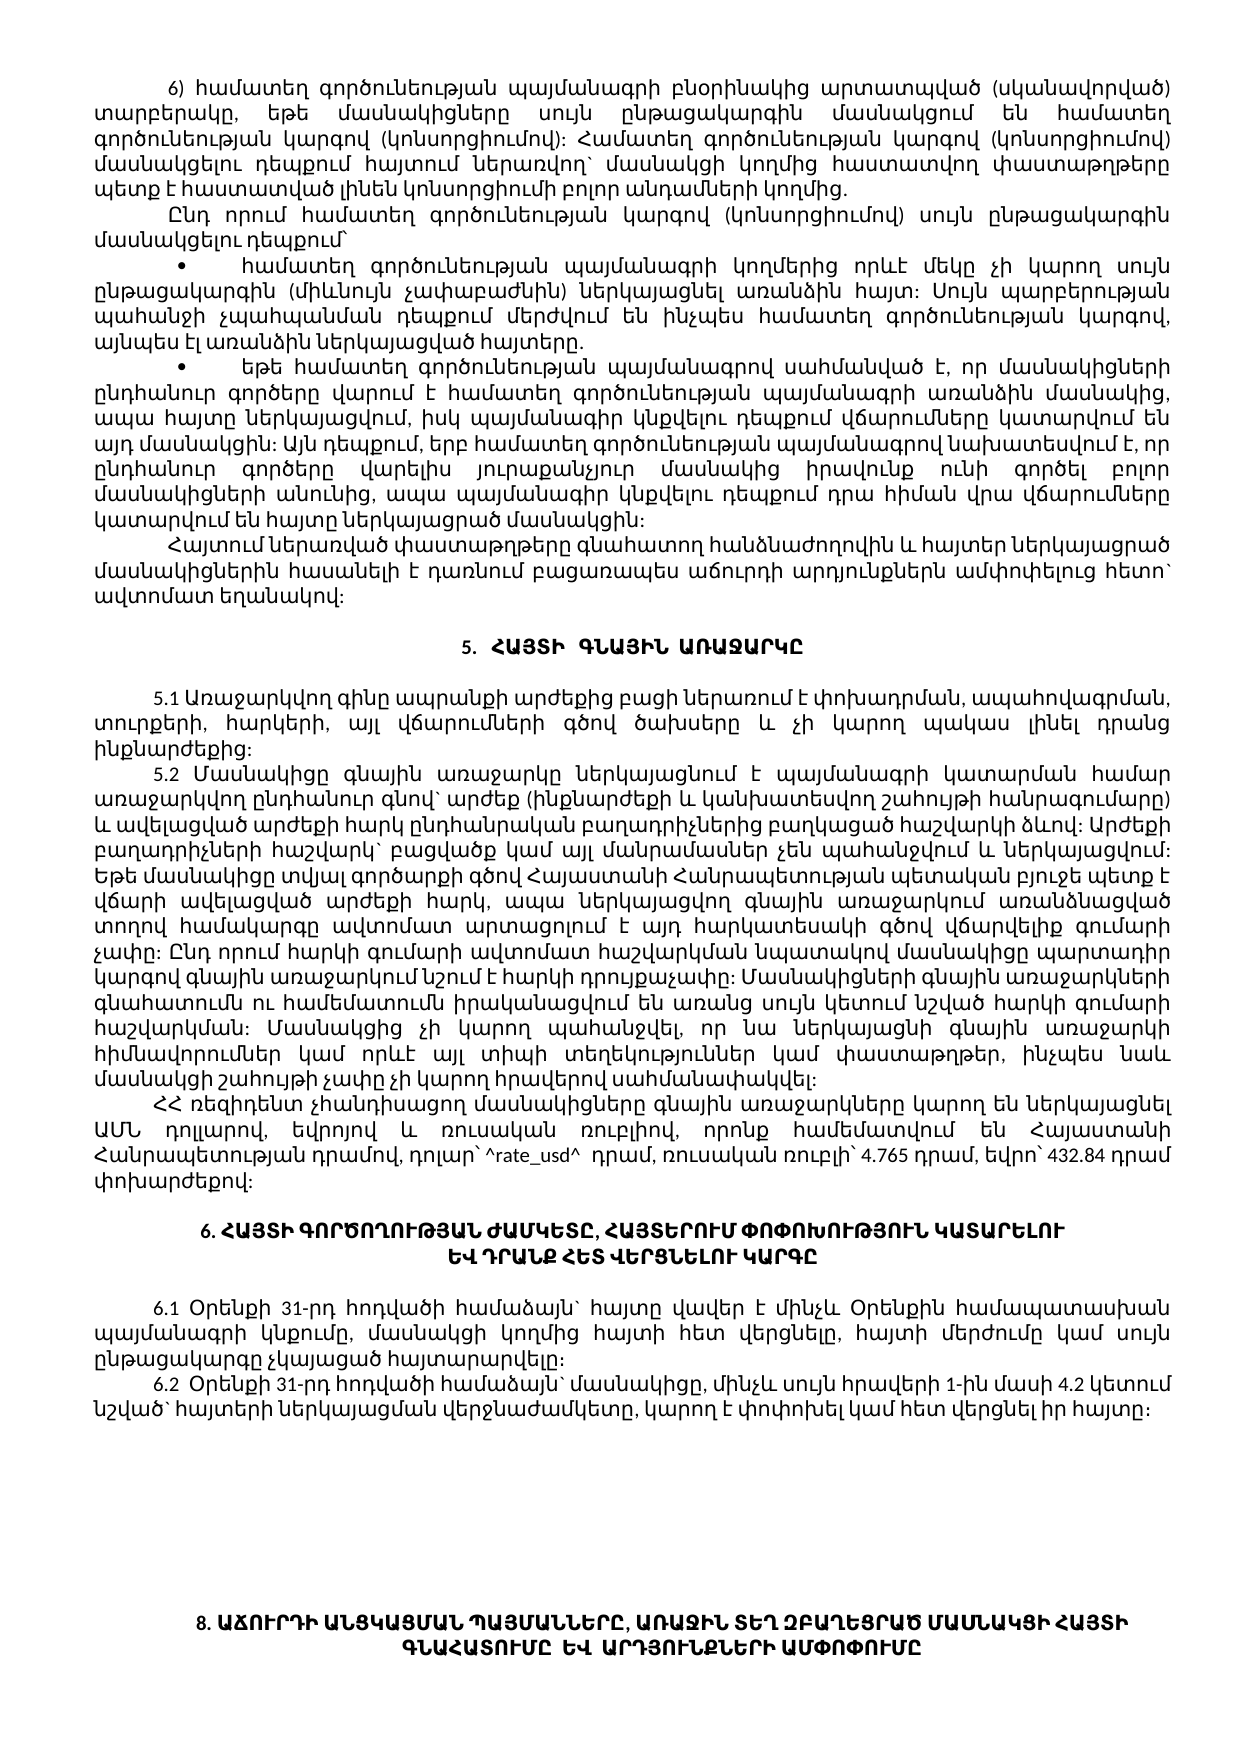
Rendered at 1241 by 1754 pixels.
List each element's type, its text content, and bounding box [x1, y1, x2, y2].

text 5.2 Մասնակիցը գնային առաջարկը ներկայացնում է պայմանագրի կատարման համար առաջարկվող ընդհանուր գնով` արժեք (ինքնարժեքի և կանխատեսվող շահույթի հանրագումարը) և ավելացված արժեքի հարկ ընդհանրական բաղադրիչներից բաղկացած հաշվարկի ձևով: Արժեքի բաղադրիչների հաշվարկ` բացվածք կամ այլ մանրամասներ չեն պահանջվում և ներկայացվում: Եթե մասնակիցը տվյալ գործարքի գծով Հայաստանի Հանրապետության պետական բյուջե պետք է վճարի ավելացված արժեքի հարկ, ապա ներկայացվող գնային առաջարկում առանձնացված տողով համակարգը ավտոմատ արտացոլում է այդ հարկատեսակի գծով վճարվելիք գումարի չափը: Ընդ որում հարկի գումարի ավտոմատ հաշվարկման նպատակով մասնակիցը պարտադիր կարգով գնային առաջարկում նշում է հարկի դրույքաչափը: Մասնակիցների գնային առաջարկների գնահատումն ու համեմատումն իրականացվում են առանց սույն կետում նշված հարկի գումարի հաշվարկման: Մասնակցից չի կարող պահանջվել, որ նա ներկայացնի գնային առաջարկի հիմնավորումներ կամ որևէ այլ տիպի տեղեկություններ կամ փաստաթղթեր, ինչպես նաև մասնակցի շահույթի չափը չի կարող հրավերով սահմանափակվել: [94, 761, 1171, 1092]
text 5.1 Առաջարկվող գինը ապրանքի արժեքից բացի ներառում է փոխադրման, ապահովագրման, տուրքերի, հարկերի, այլ վճարումների գծով ծախսերը և չի կարող պակաս լինել դրանց ինքնարժեքից: [94, 685, 1171, 761]
text ՀՀ ռեզիդենտ չհանդիսացող մասնակիցները գնային առաջարկները կարող են ներկայացնել ԱՄՆ դոլլարով, եվրոյով և ռուսական ռուբլիով, որոնք համեմատվում են Հայաստանի Հանրապետության դրամով, դոլար՝ ^rate_usd^ դրամ, ռուսական ռուբլի՝ 4.765 դրամ, եվրո՝ 432.84 դրամ փոխարժեքով: [94, 1092, 1171, 1193]
text ԵՎ ԴՐԱՆՔ ՀԵՏ ՎԵՐՑՆԵԼՈՒ ԿԱՐԳԸ [94, 1244, 1171, 1269]
text 8. ԱՃՈՒՐԴԻ ԱՆՑԿԱՑՄԱՆ ՊԱՅՄԱՆՆԵՐԸ, ԱՌԱՋԻՆ ՏԵՂ ԶԲԱՂԵՑՐԱԾ ՄԱՍՆԱԿՑԻ ՀԱՅՏԻ [94, 1610, 1171, 1635]
text Ընդ որում համատեղ գործունեության կարգով (կոնսորցիումով) սույն ընթացակարգին մասնակցելու դեպքում՝ [94, 202, 1171, 253]
list համատեղ գործունեության պայմանագրի կողմերից որևէ մեկը չի կարող սույն ընթացակարգին (միևնույն չափաբաժնին) ներկայացնել առանձին հայտ: Սույն պարբերության պահանջի չպահպանման դեպքում մերժվում են ինչպես համատեղ գործունեության կարգով, այնպես էլ առանձին ներկայացված հայտերը. [94, 253, 1171, 354]
text 5. ՀԱՅՏԻ ԳՆԱՅԻՆ ԱՌԱՋԱՐԿԸ [94, 634, 1171, 659]
text 6) համատեղ գործունեության պայմանագրի բնօրինակից արտատպված (սկանավորված) տարբերակը, եթե մասնակիցները սույն ընթացակարգին մասնակցում են համատեղ գործունեության կարգով (կոնսորցիումով): Համատեղ գործունեության կարգով (կոնսորցիումով) մասնակցելու դեպքում հայտում ներառվող` մասնակցի կողմից հաստատվող փաստաթղթերը պետք է հաստատված լինեն կոնսորցիումի բոլոր անդամների կողմից. [94, 75, 1171, 202]
text 6.1 Օրենքի 31-րդ հոդվածի համաձայն` հայտը վավեր է մինչև Օրենքին համապատասխան պայմանագրի կնքումը, մասնակցի կողմից հայտի հետ վերցնելը, հայտի մերժումը կամ սույն ընթացակարգը չկայացած հայտարարվելը։ [94, 1295, 1171, 1371]
list եթե համատեղ գործունեության պայմանագրով սահմանված է, որ մասնակիցների ընդհանուր գործերը վարում է համատեղ գործունեության պայմանագրի առանձին մասնակից, ապա հայտը ներկայացվում, իսկ պայմանագիր կնքվելու դեպքում վճարումները կատարվում են այդ մասնակցին: Այն դեպքում, երբ համատեղ գործունեության պայմանագրով նախատեսվում է, որ ընդհանուր գործերը վարելիս յուրաքանչյուր մասնակից իրավունք ունի գործել բոլոր մասնակիցների անունից, ապա պայմանագիր կնքվելու դեպքում դրա հիման վրա վճարումները կատարվում են հայտը ներկայացրած մասնակցին: [94, 354, 1171, 532]
text Հայտում ներառված փաստաթղթերը գնահատող հանձնաժողովին և հայտեր ներկայացրած մասնակիցներին հասանելի է դառնում բացառապես աճուրդի արդյունքներն ամփոփելուց հետո` ավտոմատ եղանակով: [94, 532, 1171, 609]
text 6.2 Օրենքի 31-րդ հոդվածի համաձայն` մասնակիցը, մինչև սույն հրավերի 1-ին մասի 4.2 կետում նշված` հայտերի ներկայացման վերջնաժամկետը, կարող է փոփոխել կամ հետ վերցնել իր հայտը։ [94, 1371, 1171, 1422]
text ԳՆԱՀԱՏՈՒՄԸ ԵՎ ԱՐԴՅՈՒՆՔՆԵՐԻ ԱՄՓՈՓՈՒՄԸ [94, 1635, 1171, 1661]
text 6. ՀԱՅՏԻ ԳՈՐԾՈՂՈՒԹՅԱՆ ԺԱՄԿԵՏԸ, ՀԱՅՏԵՐՈՒՄ ՓՈՓՈԽՈՒԹՅՈՒՆ ԿԱՏԱՐԵԼՈՒ [94, 1219, 1171, 1244]
